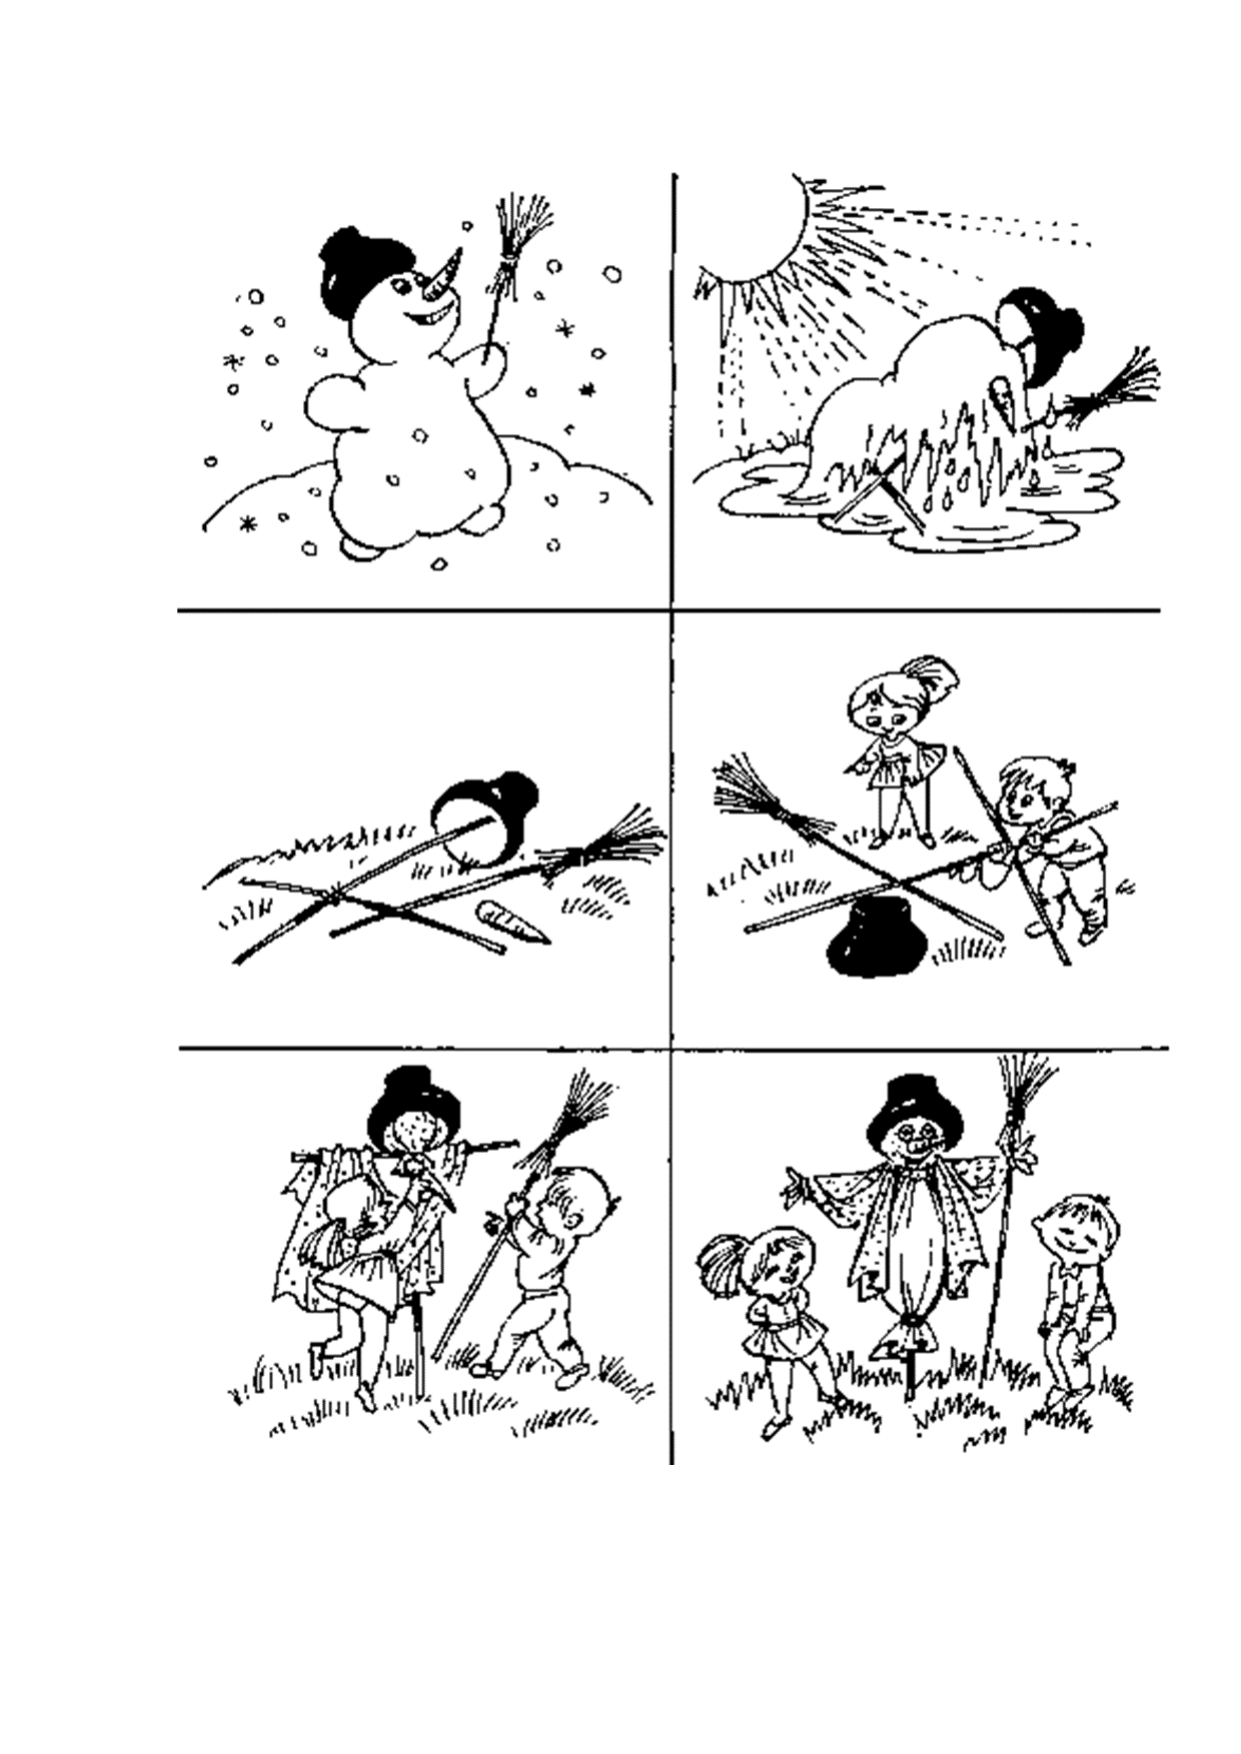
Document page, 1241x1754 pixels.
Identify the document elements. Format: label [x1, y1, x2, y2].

picture [177, 118, 1171, 1465]
